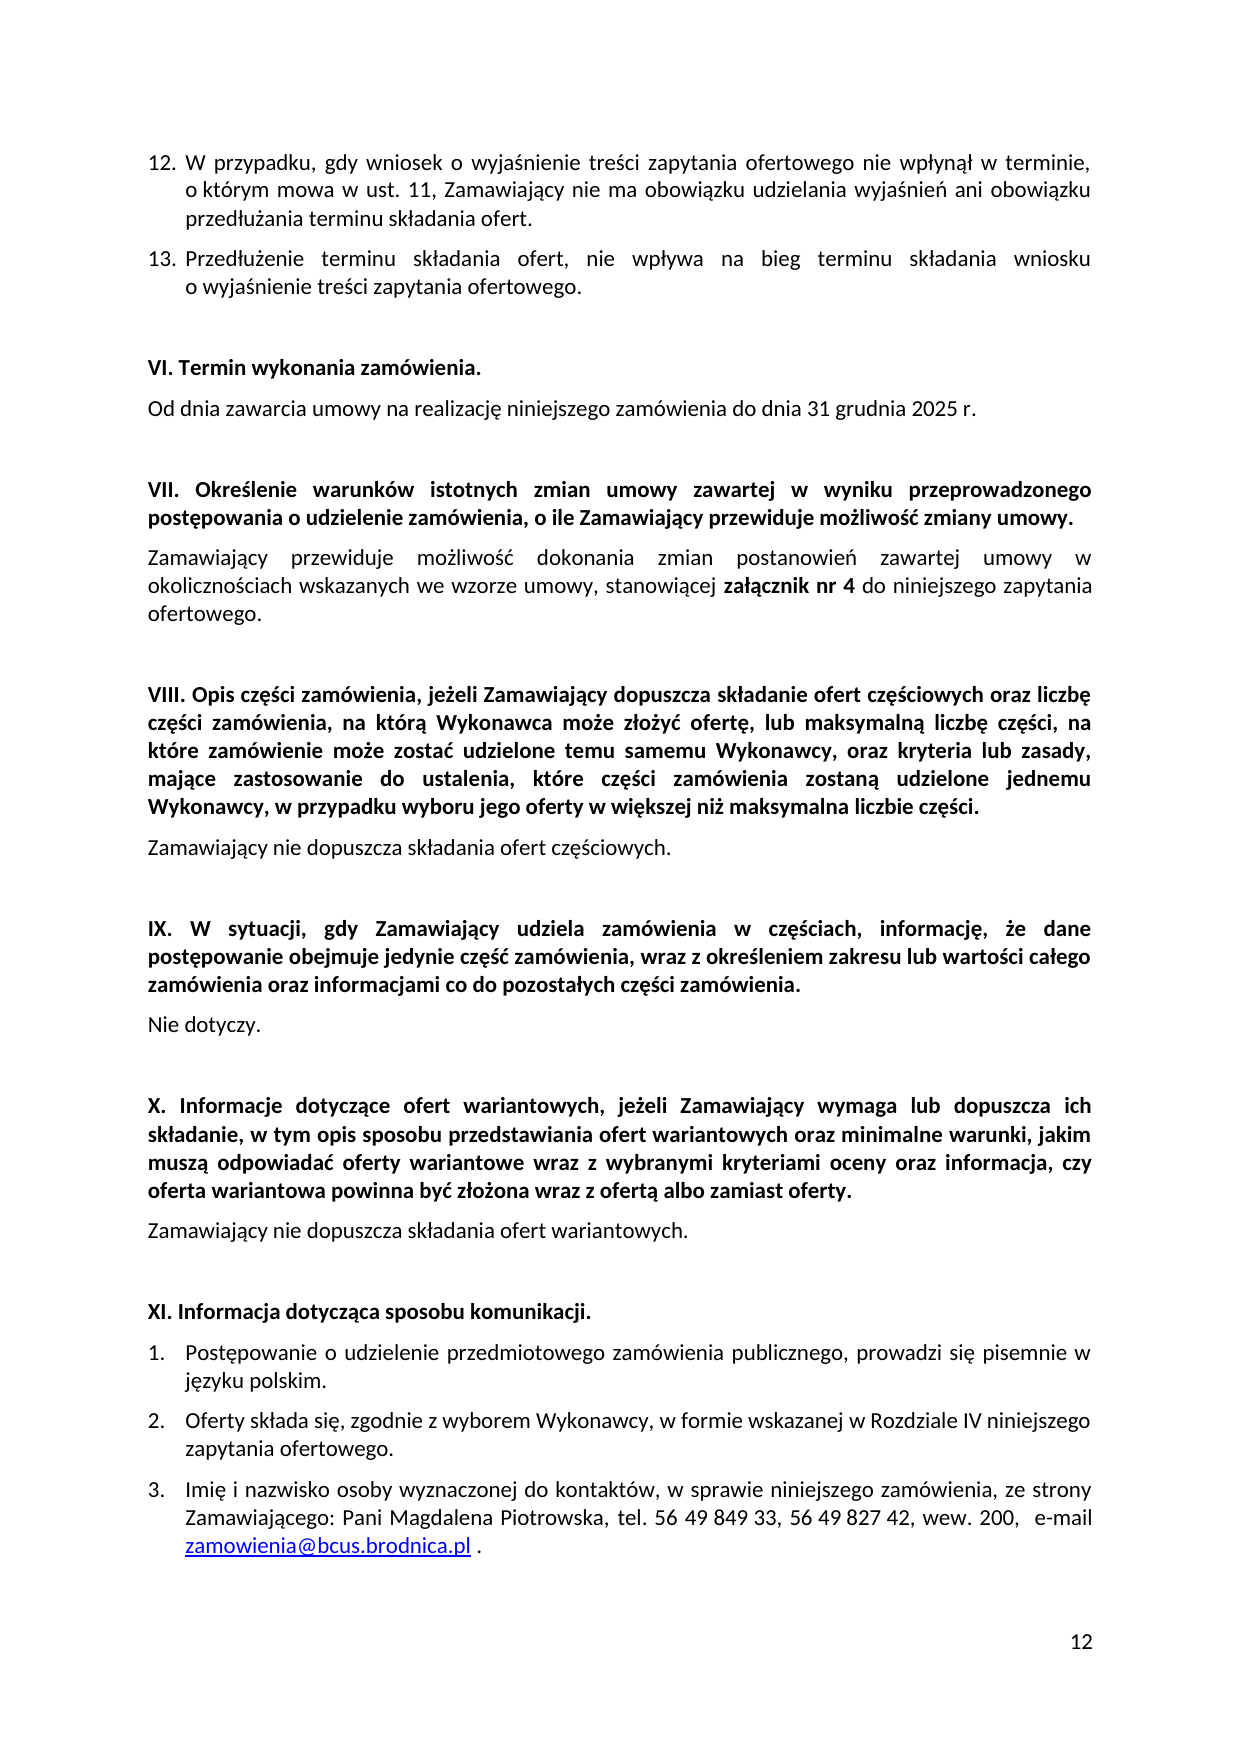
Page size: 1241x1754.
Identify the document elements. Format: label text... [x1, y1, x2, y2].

text X. Informacje dotyczące ofert wariantowych, jeżeli Zamawiający wymaga lub dopuszcza ich składanie, w tym opis sposobu przedstawiania ofert wariantowych oraz minimalne warunki, jakim muszą odpowiadać oferty wariantowe wraz z wybranymi kryteriami oceny oraz informacja, czy oferta wariantowa powinna być złożona wraz z ofertą albo zamiast oferty. [148, 1092, 1093, 1204]
text IX. W sytuacji, gdy Zamawiający udziela zamówienia w częściach, informację, że dane postępowanie obejmuje jedynie część zamówienia, wraz z określeniem zakresu lub wartości całego zamówienia oraz informacjami co do pozostałych części zamówienia. [148, 914, 1093, 998]
text Zamawiający nie dopuszcza składania ofert wariantowych. [148, 1216, 1093, 1244]
text VII. Określenie warunków istotnych zmian umowy zawartej w wyniku przeprowadzonego postępowania o udzielenie zamówienia, o ile Zamawiający przewiduje możliwość zmiany umowy. [148, 475, 1093, 531]
text VI. Termin wykonania zamówienia. [148, 353, 1093, 381]
list W przypadku, gdy wniosek o wyjaśnienie treści zapytania ofertowego nie wpłynął w terminie, o którym mowa w ust. 11, Zamawiający nie ma obowiązku udzielania wyjaśnień ani obowiązku przedłużania terminu składania ofert. [148, 148, 1093, 232]
text Zamawiający nie dopuszcza składania ofert częściowych. [148, 833, 1093, 861]
list Przedłużenie terminu składania ofert, nie wpływa na bieg terminu składania wniosku o wyjaśnienie treści zapytania ofertowego. [148, 244, 1093, 300]
text Od dnia zawarcia umowy na realizację niniejszego zamówienia do dnia 31 grudnia 2025 r. [148, 394, 1093, 422]
text XI. Informacja dotycząca sposobu komunikacji. [148, 1297, 1093, 1325]
text Zamawiający przewiduje możliwość dokonania zmian postanowień zawartej umowy w okolicznościach wskazanych we wzorze umowy, stanowiącej załącznik nr 4 do niniejszego zapytania ofertowego. [148, 543, 1093, 627]
list Imię i nazwisko osoby wyznaczonej do kontaktów, w sprawie niniejszego zamówienia, ze strony Zamawiającego: Pani Magdalena Piotrowska, tel. 56 49 849 33, 56 49 827 42, wew. 200, e-mail zamowienia@bcus.brodnica.pl . [148, 1475, 1093, 1559]
text Nie dotyczy. [148, 1011, 1093, 1039]
list Postępowanie o udzielenie przedmiotowego zamówienia publicznego, prowadzi się pisemnie w języku polskim. [148, 1338, 1093, 1394]
text VIII. Opis części zamówienia, jeżeli Zamawiający dopuszcza składanie ofert częściowych oraz liczbę części zamówienia, na którą Wykonawca może złożyć ofertę, lub maksymalną liczbę części, na które zamówienie może zostać udzielone temu samemu Wykonawcy, oraz kryteria lub zasady, mające zastosowanie do ustalenia, które części zamówienia zostaną udzielone jednemu Wykonawcy, w przypadku wyboru jego oferty w większej niż maksymalna liczbie części. [148, 680, 1093, 821]
list Oferty składa się, zgodnie z wyborem Wykonawcy, w formie wskazanej w Rozdziale IV niniejszego zapytania ofertowego. [148, 1406, 1093, 1462]
